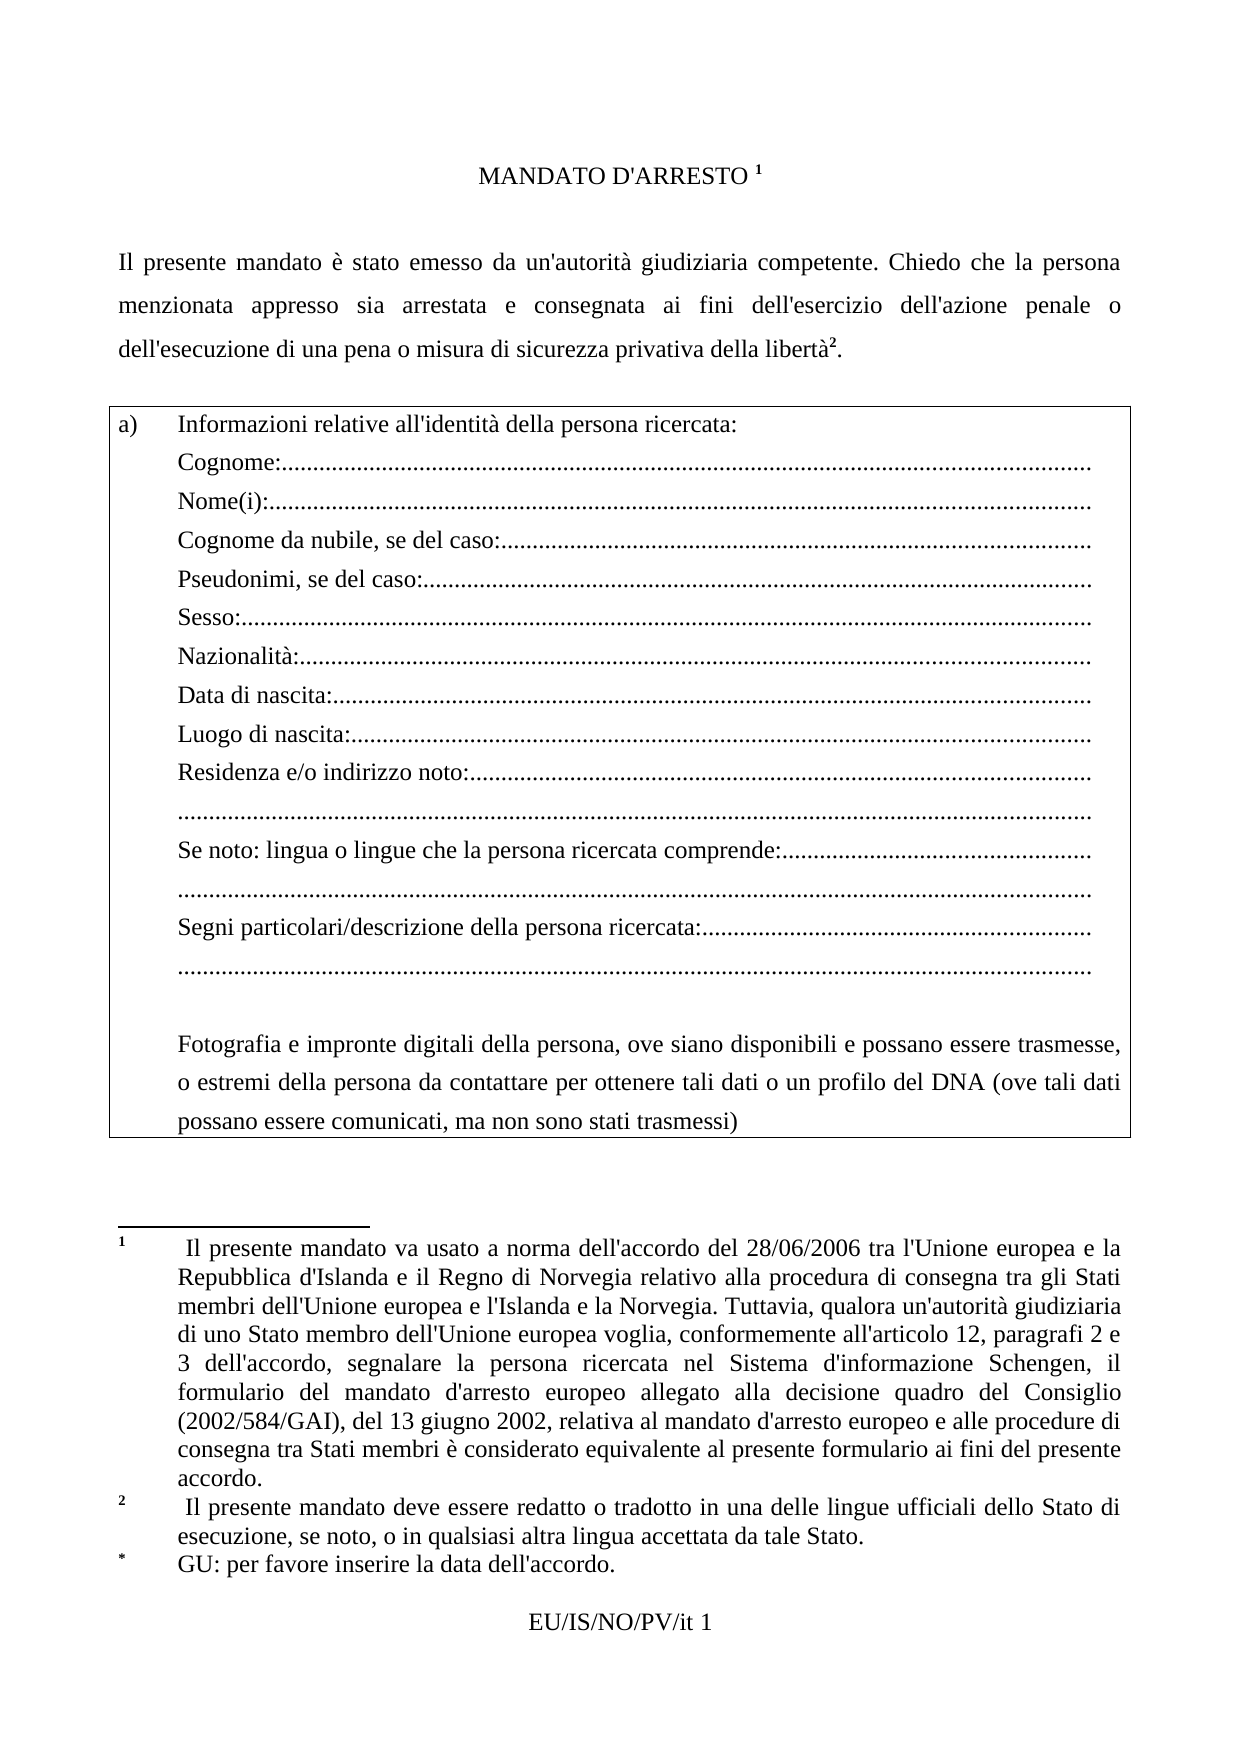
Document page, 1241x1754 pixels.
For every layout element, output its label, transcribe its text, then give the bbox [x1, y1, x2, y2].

text Cognome: [110, 444, 1130, 476]
text Cognome da nubile, se del caso: [110, 522, 1130, 554]
text Luogo di nascita: [110, 716, 1130, 747]
text Residenza e/o indirizzo noto: [110, 754, 1130, 786]
text Sesso: [110, 599, 1130, 631]
text Pseudonimi, se del caso: [110, 561, 1130, 592]
text Fotografia e impronte digitali della persona, ove siano disponibili e possano essere trasmesse, o estremi della persona da contattare per ottenere tali dati o un profilo del DNA (ove tali dati possano essere comunicati, ma non sono stati trasmessi) [110, 1026, 1130, 1137]
text MANDATO D'ARRESTO [118, 161, 1122, 190]
text Nazionalità: [110, 638, 1130, 670]
text Se noto: lingua o lingue che la persona ricercata comprende: [110, 832, 1130, 864]
text Segni particolari/descrizione della persona ricercata: [110, 909, 1130, 941]
text Il presente mandato è stato emesso da un'autorità giudiziaria competente. Chiedo che la persona menzionata appresso sia arrestata e consegnata ai fini dell'esercizio dell'azione penale o dell'esecuzione di una pena o misura di sicurezza privativa della libertà. [118, 247, 1122, 362]
text a) Informazioni relative all'identità della persona ricercata: [110, 407, 1130, 437]
text Data di nascita: [110, 677, 1130, 709]
text Nome(i): [110, 483, 1130, 515]
